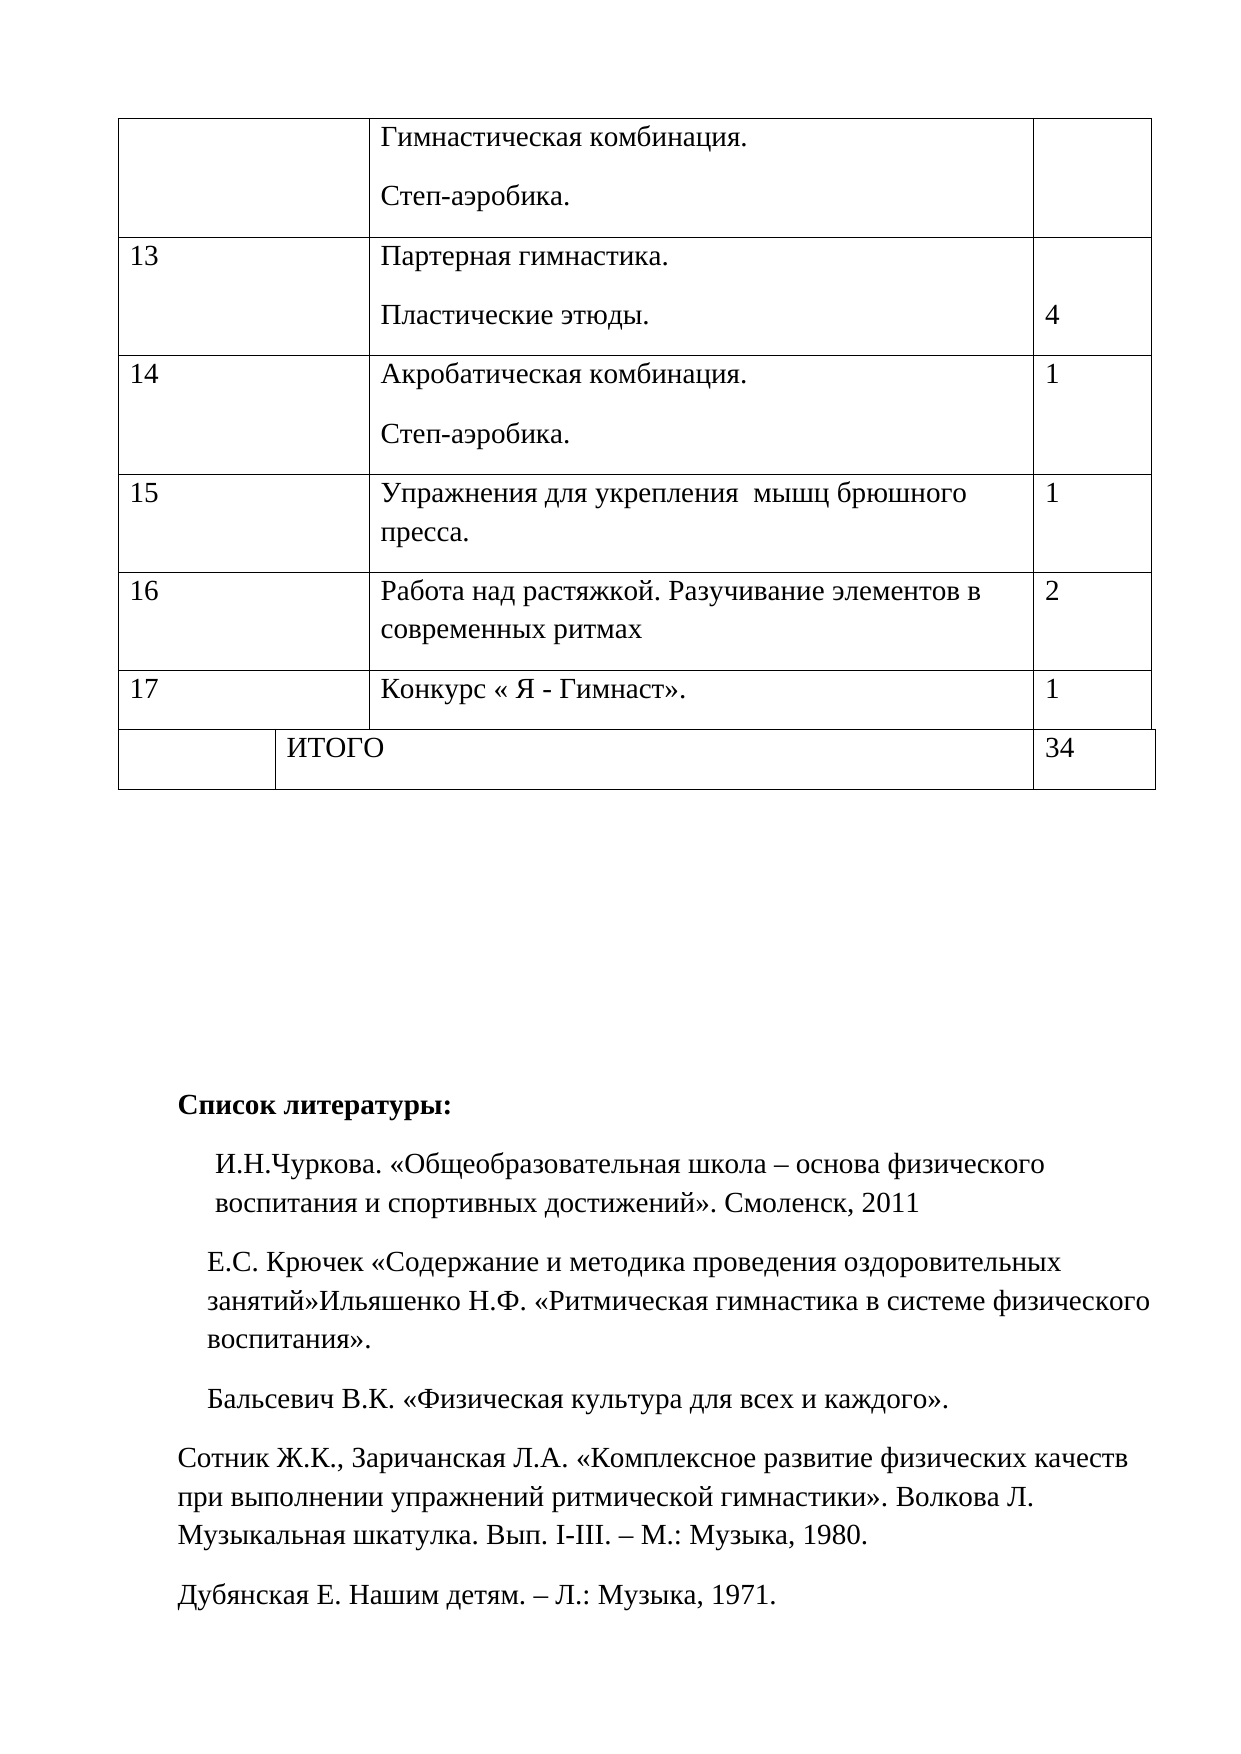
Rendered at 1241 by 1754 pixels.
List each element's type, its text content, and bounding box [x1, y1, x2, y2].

table_cell 4 [1034, 238, 1151, 355]
table_cell [119, 730, 275, 789]
table_cell 1 [1034, 671, 1151, 729]
table_cell Упражнения для укрепления мышц брюшного пресса. [370, 475, 1033, 572]
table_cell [370, 119, 1033, 237]
text Список литературы: [177, 1087, 1152, 1121]
table_cell Конкурс « Я - Гимнаст». [370, 671, 1033, 729]
table_cell 14 [119, 356, 369, 474]
table_cell Акробатическая комбинация. Степ-аэробика. [370, 356, 1033, 474]
table_cell 1 [1034, 356, 1151, 474]
table_cell 34 [1034, 730, 1155, 789]
table_cell Работа над растяжкой. Разучивание элементов в современных ритмах [370, 573, 1033, 670]
table_cell 2 [1034, 573, 1151, 670]
text Бальсевич В.К. «Физическая культура для всех и каждого». [207, 1381, 1152, 1414]
table_cell 13 [119, 238, 369, 355]
table_cell 12 [119, 119, 369, 237]
table_cell ИТОГО [276, 730, 1033, 789]
table_cell 16 [119, 573, 369, 670]
text Е.С. Крючек «Содержание и методика проведения оздоровительных занятий»Ильяшенко Н.Ф. «Ритмическая гимнастика в системе физического воспитания». [207, 1244, 1152, 1355]
text Сотник Ж.К., Заричанская Л.А. «Комплексное развитие физических качеств при выполнении упражнений ритмической гимнастики». Волкова Л. Музыкальная шкатулка. Вып. I-III. – М.: Музыка, 1980. [177, 1440, 1152, 1551]
text Дубянская Е. Нашим детям. – Л.: Музыка, 1971. [177, 1577, 1152, 1610]
table_cell 17 [119, 671, 369, 729]
text И.Н.Чуркова. «Общеобразовательная школа – основа физического воспитания и спортивных достижений». Смоленск, 2011 [215, 1147, 1152, 1219]
table_cell 1 [1034, 475, 1151, 572]
table_cell 15 [119, 475, 369, 572]
table_cell 2 [1034, 119, 1151, 237]
table_cell Партерная гимнастика. Пластические этюды. [370, 238, 1033, 355]
